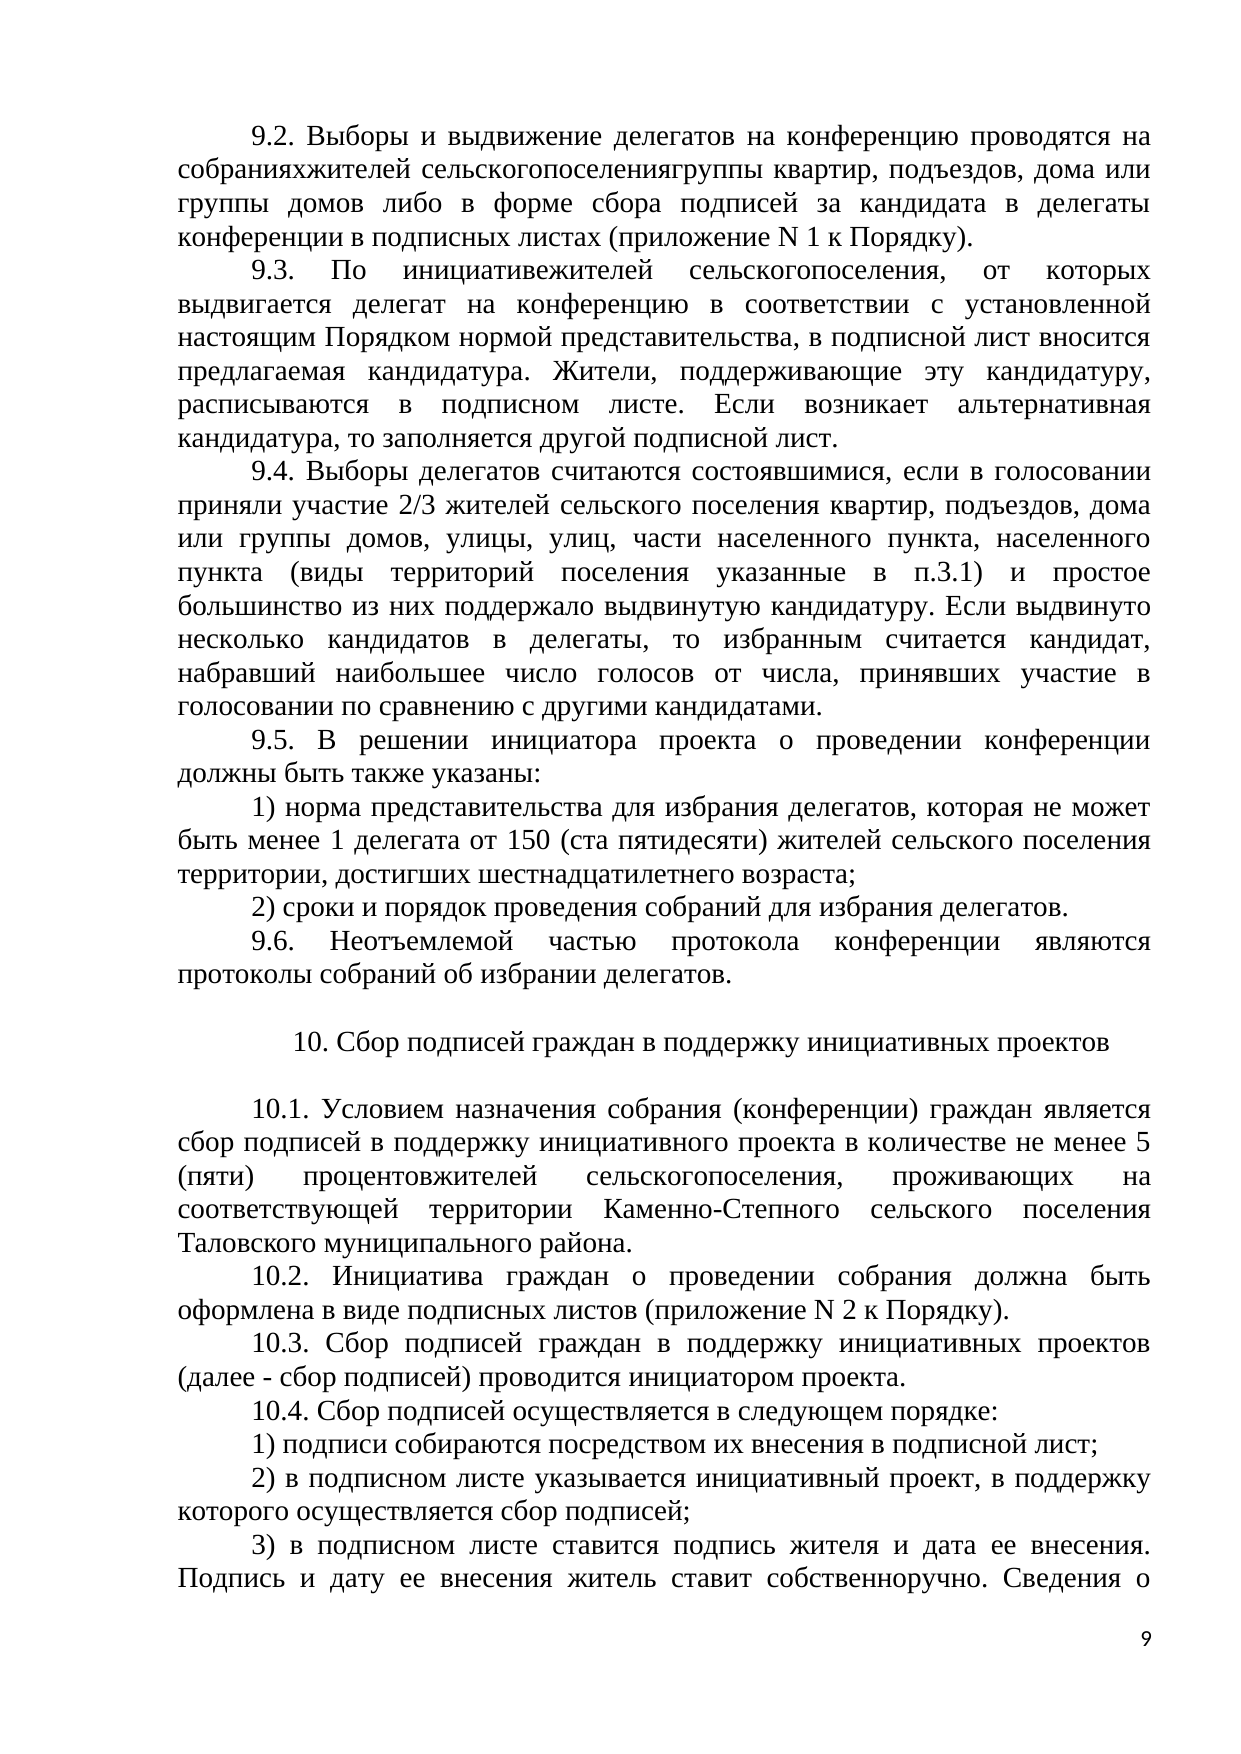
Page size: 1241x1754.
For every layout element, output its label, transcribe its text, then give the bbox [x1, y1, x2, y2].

text 10.3. Сбор подписей граждан в поддержку инициативных проектов (далее - сбор подписей) проводится инициатором проекта. [177, 1326, 1152, 1393]
text 1) норма представительства для избрания делегатов, которая не может быть менее 1 делегата от 150 (ста пятидесяти) жителей сельского поселения территории, достигших шестнадцатилетнего возраста; [177, 789, 1152, 889]
text 9.2. Выборы и выдвижение делегатов на конференцию проводятся на собранияхжителей сельскогопоселениягруппы квартир, подъездов, дома или группы домов либо в форме сбора подписей за кандидата в делегаты конференции в подписных листах (приложение N 1 к Порядку). [177, 118, 1152, 252]
text 10.2. Инициатива граждан о проведении собрания должна быть оформлена в виде подписных листов (приложение N 2 к Порядку). [177, 1258, 1152, 1326]
text 10.1. Условием назначения собрания (конференции) граждан является сбор подписей в поддержку инициативного проекта в количестве не менее 5 (пяти) процентовжителей сельскогопоселения, проживающих на соответствующей территории Каменно-Степного сельского поселения Таловского муниципального района. [177, 1091, 1152, 1258]
title 10. Сбор подписей граждан в поддержку инициативных проектов [177, 1024, 1152, 1057]
text 9.6. Неотъемлемой частью протокола конференции являются протоколы собраний об избрании делегатов. [177, 923, 1152, 990]
text 10.4. Сбор подписей осуществляется в следующем порядке: [177, 1393, 1152, 1426]
text 9.3. По инициативежителей сельскогопоселения, от которых выдвигается делегат на конференцию в соответствии с установленной настоящим Порядком нормой представительства, в подписной лист вносится предлагаемая кандидатура. Жители, поддерживающие эту кандидатуру, расписываются в подписном листе. Если возникает альтернативная кандидатура, то заполняется другой подписной лист. [177, 252, 1152, 453]
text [177, 1527, 1152, 1594]
text 2) сроки и порядок проведения собраний для избрания делегатов. [177, 889, 1152, 923]
text 1) подписи собираются посредством их внесения в подписной лист; [177, 1426, 1152, 1460]
text 9.4. Выборы делегатов считаются состоявшимися, если в голосовании приняли участие 2/3 жителей сельского поселения квартир, подъездов, дома или группы домов, улицы, улиц, части населенного пункта, населенного пункта (виды территорий поселения указанные в п.3.1) и простое большинство из них поддержало выдвинутую кандидатуру. Если выдвинуто несколько кандидатов в делегаты, то избранным считается кандидат, набравший наибольшее число голосов от числа, принявших участие в голосовании по сравнению с другими кандидатами. [177, 453, 1152, 722]
text 2) в подписном листе указывается инициативный проект, в поддержку которого осуществляется сбор подписей; [177, 1460, 1152, 1527]
text 9.5. В решении инициатора проекта о проведении конференции должны быть также указаны: [177, 722, 1152, 789]
